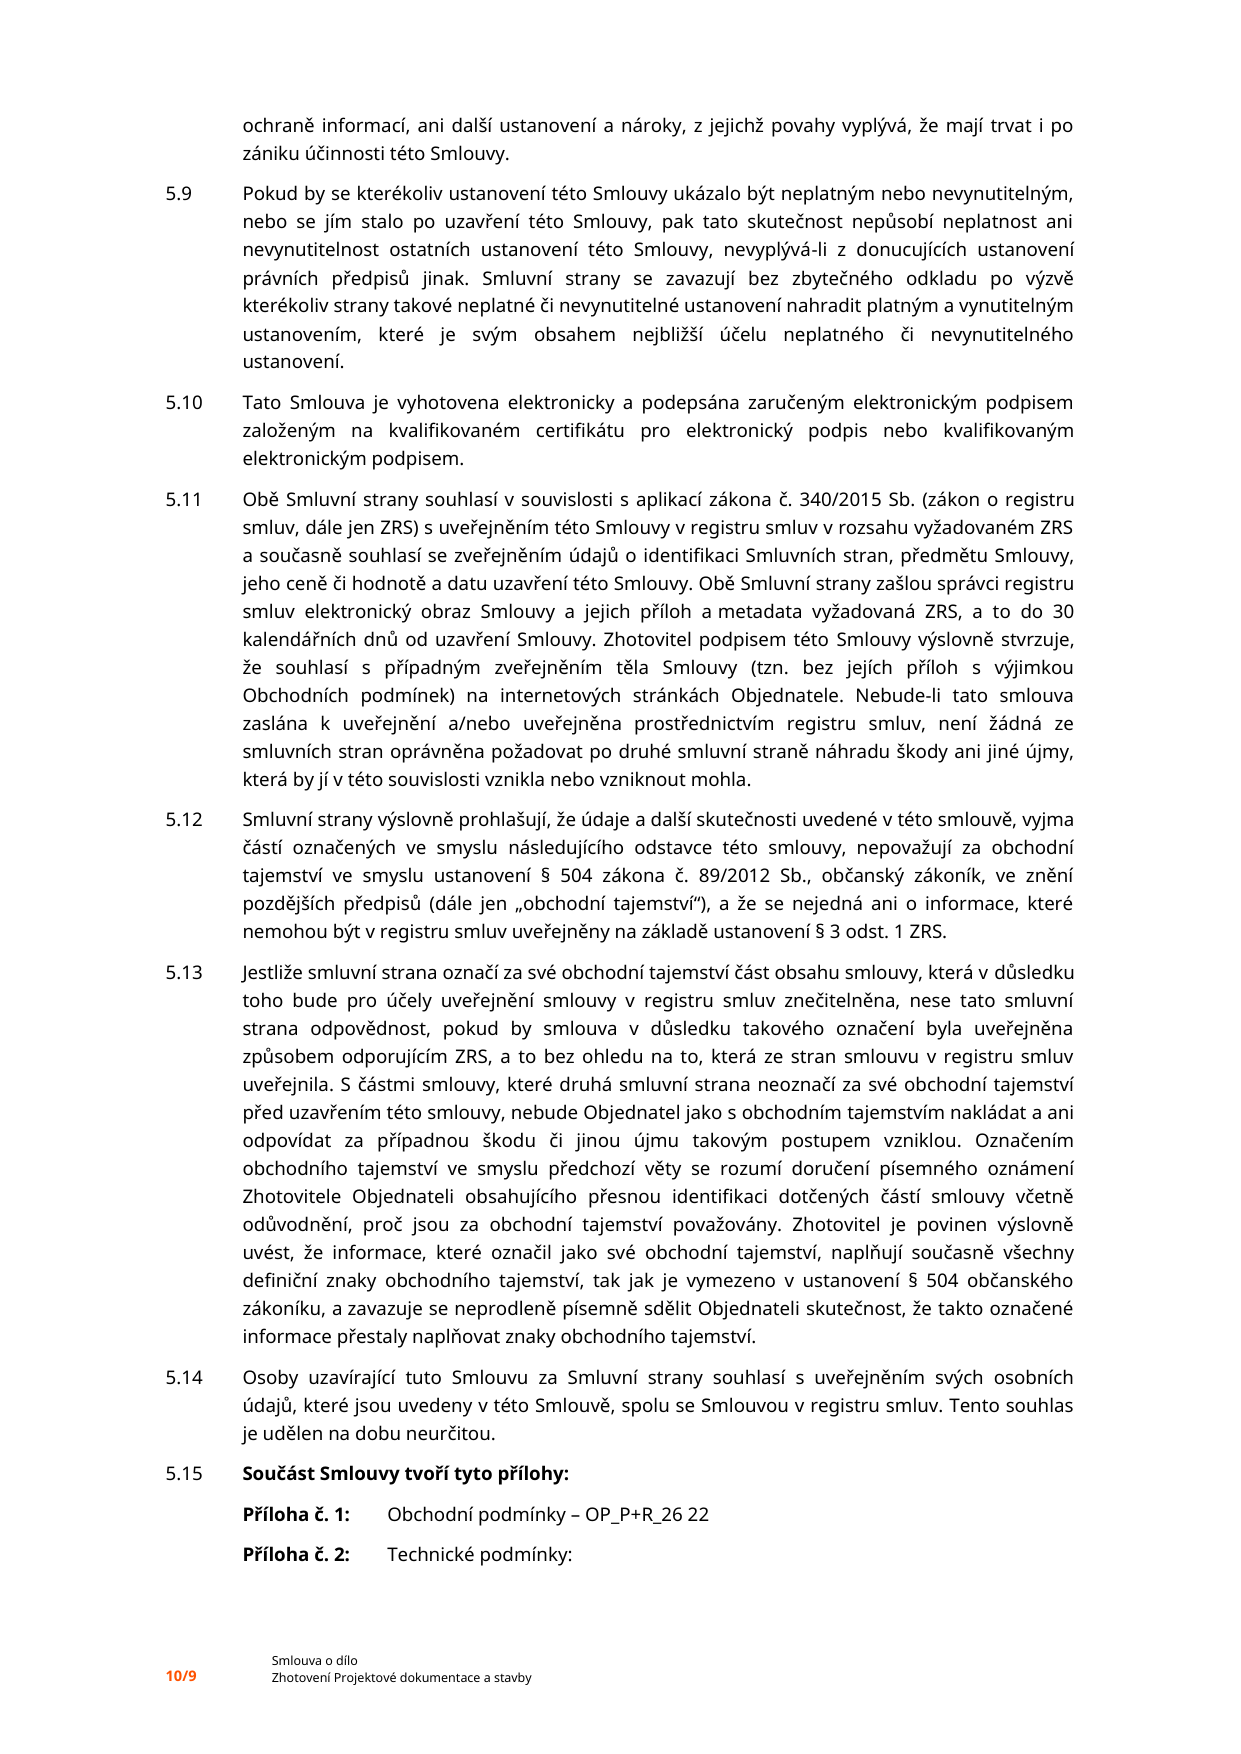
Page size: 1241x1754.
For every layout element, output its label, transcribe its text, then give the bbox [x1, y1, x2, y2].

text Jestliže smluvní strana označí za své obchodní tajemství část obsahu smlouvy, která v důsledku toho bude pro účely uveřejnění smlouvy v registru smluv znečitelněna, nese tato smluvní strana odpovědnost, pokud by smlouva v důsledku takového označení byla uveřejněna způsobem odporujícím ZRS, a to bez ohledu na to, která ze stran smlouvu v registru smluv uveřejnila. S částmi smlouvy, které druhá smluvní strana neoznačí za své obchodní tajemství před uzavřením této smlouvy, nebude Objednatel jako s obchodním tajemstvím nakládat a ani odpovídat za případnou škodu či jinou újmu takovým postupem vzniklou. Označením obchodního tajemství ve smyslu předchozí věty se rozumí doručení písemného oznámení Zhotovitele Objednateli obsahujícího přesnou identifikaci dotčených částí smlouvy včetně odůvodnění, proč jsou za obchodní tajemství považovány. Zhotovitel je povinen výslovně uvést, že informace, které označil jako své obchodní tajemství, naplňují současně všechny definiční znaky obchodního tajemství, tak jak je vymezeno v ustanovení § 504 občanského zákoníku, a zavazuje se neprodleně písemně sdělit Objednateli skutečnost, že takto označené informace přestaly naplňovat znaky obchodního tajemství. [165, 959, 1075, 1349]
text Příloha č. 1: Obchodní podmínky – OP_P+R_26 22 [242, 1501, 1075, 1527]
list Tato Smlouva je vyhotovena elektronicky a podepsána zaručeným elektronickým podpisem založeným na kvalifikovaném certifikátu pro elektronický podpis nebo kvalifikovaným elektronickým podpisem. [165, 389, 1075, 471]
text Příloha č. 2: Technické podmínky: [242, 1542, 1075, 1567]
text Obě Smluvní strany souhlasí v souvislosti s aplikací zákona č. 340/2015 Sb. (zákon o registru smluv, dále jen ZRS) s uveřejněním této Smlouvy v registru smluv v rozsahu vyžadovaném ZRS a současně souhlasí se zveřejněním údajů o identifikaci Smluvních stran, předmětu Smlouvy, jeho ceně či hodnotě a datu uzavření této Smlouvy. Obě Smluvní strany zašlou správci registru smluv elektronický obraz Smlouvy a jejich příloh a metadata vyžadovaná ZRS, a to do 30 kalendářních dnů od uzavření Smlouvy. Zhotovitel podpisem této Smlouvy výslovně stvrzuje, že souhlasí s případným zveřejněním těla Smlouvy (tzn. bez jejích příloh s výjimkou Obchodních podmínek) na internetových stránkách Objednatele. Nebude-li tato smlouva zaslána k uveřejnění a/nebo uveřejněna prostřednictvím registru smluv, není žádná ze smluvních stran oprávněna požadovat po druhé smluvní straně náhradu škody ani jiné újmy, která by jí v této souvislosti vznikla nebo vzniknout mohla. [165, 486, 1075, 792]
text Osoby uzavírající tuto Smlouvu za Smluvní strany souhlasí s uveřejněním svých osobních údajů, které jsou uvedeny v této Smlouvě, spolu se Smlouvou v registru smluv. Tento souhlas je udělen na dobu neurčitou. [165, 1364, 1075, 1446]
text Součást Smlouvy tvoří tyto přílohy: [165, 1461, 1075, 1486]
text Pokud by se kterékoliv ustanovení této Smlouvy ukázalo být neplatným nebo nevynutitelným, nebo se jím stalo po uzavření této Smlouvy, pak tato skutečnost nepůsobí neplatnost ani nevynutitelnost ostatních ustanovení této Smlouvy, nevyplývá-li z donucujících ustanovení právních předpisů jinak. Smluvní strany se zavazují bez zbytečného odkladu po výzvě kterékoliv strany takové neplatné či nevynutitelné ustanovení nahradit platným a vynutitelným ustanovením, které je svým obsahem nejbližší účelu neplatného či nevynutitelného ustanovení. [165, 181, 1075, 374]
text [165, 112, 1075, 166]
text Smluvní strany výslovně prohlašují, že údaje a další skutečnosti uvedené v této smlouvě, vyjma částí označených ve smyslu následujícího odstavce této smlouvy, nepovažují za obchodní tajemství ve smyslu ustanovení § 504 zákona č. 89/2012 Sb., občanský zákoník, ve znění pozdějších předpisů (dále jen „obchodní tajemství“), a že se nejedná ani o informace, které nemohou být v registru smluv uveřejněny na základě ustanovení § 3 odst. 1 ZRS. [165, 807, 1075, 944]
